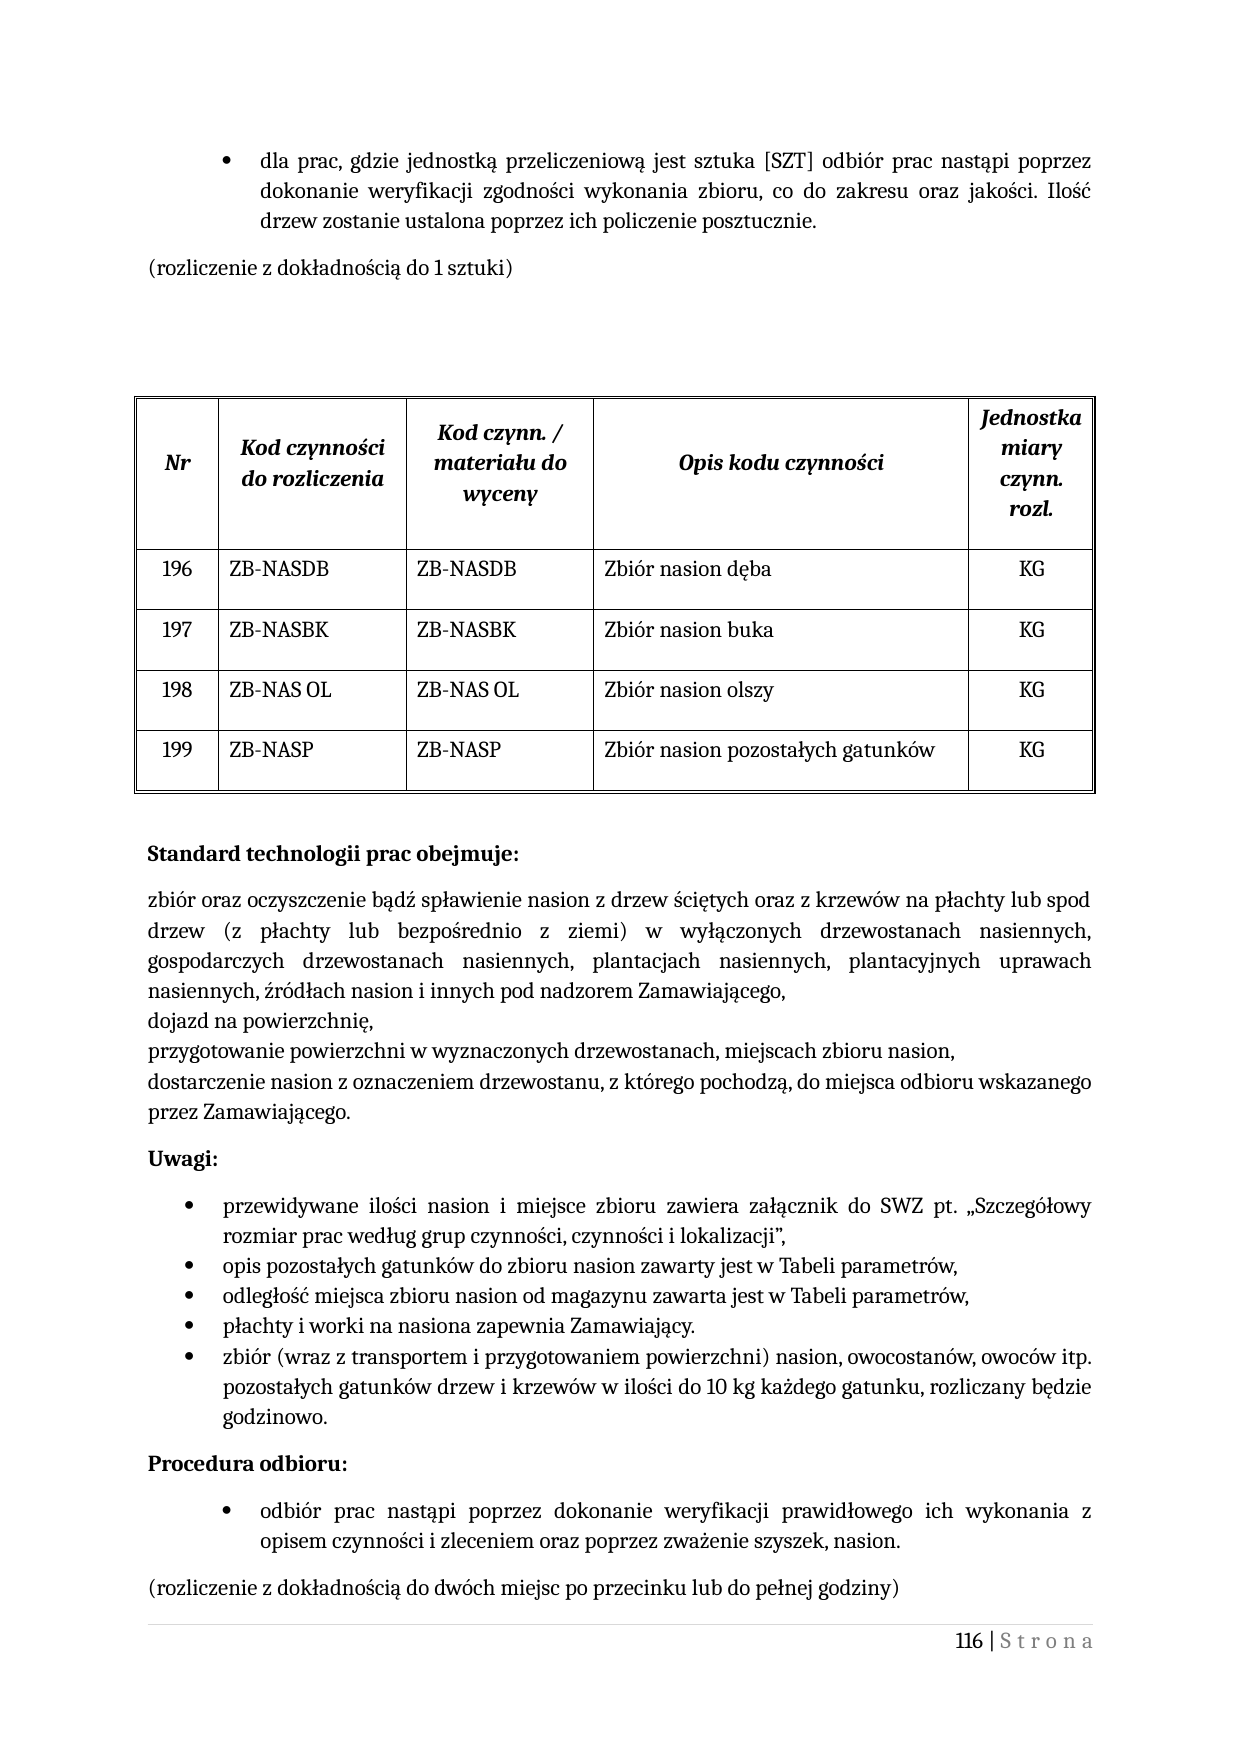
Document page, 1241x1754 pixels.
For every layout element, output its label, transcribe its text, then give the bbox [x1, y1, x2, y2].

list płachty i worki na nasiona zapewnia Zamawiający. [185, 1313, 1093, 1339]
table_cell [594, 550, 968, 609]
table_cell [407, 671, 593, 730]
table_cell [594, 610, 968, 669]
list dla prac, gdzie jednostką przeliczeniową jest sztuka [SZT] odbiór prac nastąpi poprzez dokonanie weryfikacji zgodności wykonania zbioru, co do zakresu oraz jakości. Ilość drzew zostanie ustalona poprzez ich policzenie posztucznie. [223, 148, 1093, 234]
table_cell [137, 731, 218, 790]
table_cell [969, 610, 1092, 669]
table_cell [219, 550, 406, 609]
list dostarczenie nasion z oznaczeniem drzewostanu, z którego pochodzą, do miejsca odbioru wskazanego przez Zamawiającego. [148, 1068, 1093, 1125]
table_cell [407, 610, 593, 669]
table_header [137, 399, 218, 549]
text Standard technologii prac obejmuje: [148, 840, 1093, 867]
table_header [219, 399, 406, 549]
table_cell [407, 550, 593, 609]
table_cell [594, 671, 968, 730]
list zbiór (wraz z transportem i przygotowaniem powierzchni) nasion, owocostanów, owoców itp. pozostałych gatunków drzew i krzewów w ilości do 10 kg każdego gatunku, rozliczany będzie godzinowo. [185, 1343, 1093, 1430]
text Uwagi: [148, 1146, 1093, 1172]
list odbiór prac nastąpi poprzez dokonanie weryfikacji prawidłowego ich wykonania z opisem czynności i zleceniem oraz poprzez zważenie szyszek, nasion. [223, 1498, 1093, 1554]
list przygotowanie powierzchni w wyznaczonych drzewostanach, miejscach zbioru nasion, [148, 1038, 1093, 1064]
text Procedura odbioru: [148, 1451, 1093, 1477]
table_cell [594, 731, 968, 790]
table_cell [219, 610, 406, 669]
list dojazd na powierzchnię, [148, 1008, 1093, 1034]
list opis pozostałych gatunków do zbioru nasion zawarty jest w Tabeli parametrów, [185, 1253, 1093, 1279]
list przewidywane ilości nasion i miejsce zbioru zawiera załącznik do SWZ pt. „Szczegółowy rozmiar prac według grup czynności, czynności i lokalizacji”, [185, 1192, 1093, 1249]
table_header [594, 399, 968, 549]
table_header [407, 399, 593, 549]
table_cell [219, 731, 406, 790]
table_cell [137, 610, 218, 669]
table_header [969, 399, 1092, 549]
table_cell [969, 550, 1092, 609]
text (rozliczenie z dokładnością do dwóch miejsc po przecinku lub do pełnej godziny) [148, 1575, 1093, 1601]
list odległość miejsca zbioru nasion od magazynu zawarta jest w Tabeli parametrów, [185, 1283, 1093, 1309]
text (rozliczenie z dokładnością do 1 sztuki) [148, 255, 1093, 281]
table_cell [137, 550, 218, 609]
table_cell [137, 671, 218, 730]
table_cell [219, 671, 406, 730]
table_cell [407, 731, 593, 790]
list zbiór oraz oczyszczenie bądź spławienie nasion z drzew ściętych oraz z krzewów na płachty lub spod drzew (z płachty lub bezpośrednio z ziemi) w wyłączonych drzewostanach nasiennych, gospodarczych drzewostanach nasiennych, plantacjach nasiennych, plantacyjnych uprawach nasiennych, źródłach nasion i innych pod nadzorem Zamawiającego, [148, 887, 1093, 1004]
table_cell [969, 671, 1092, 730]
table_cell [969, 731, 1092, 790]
